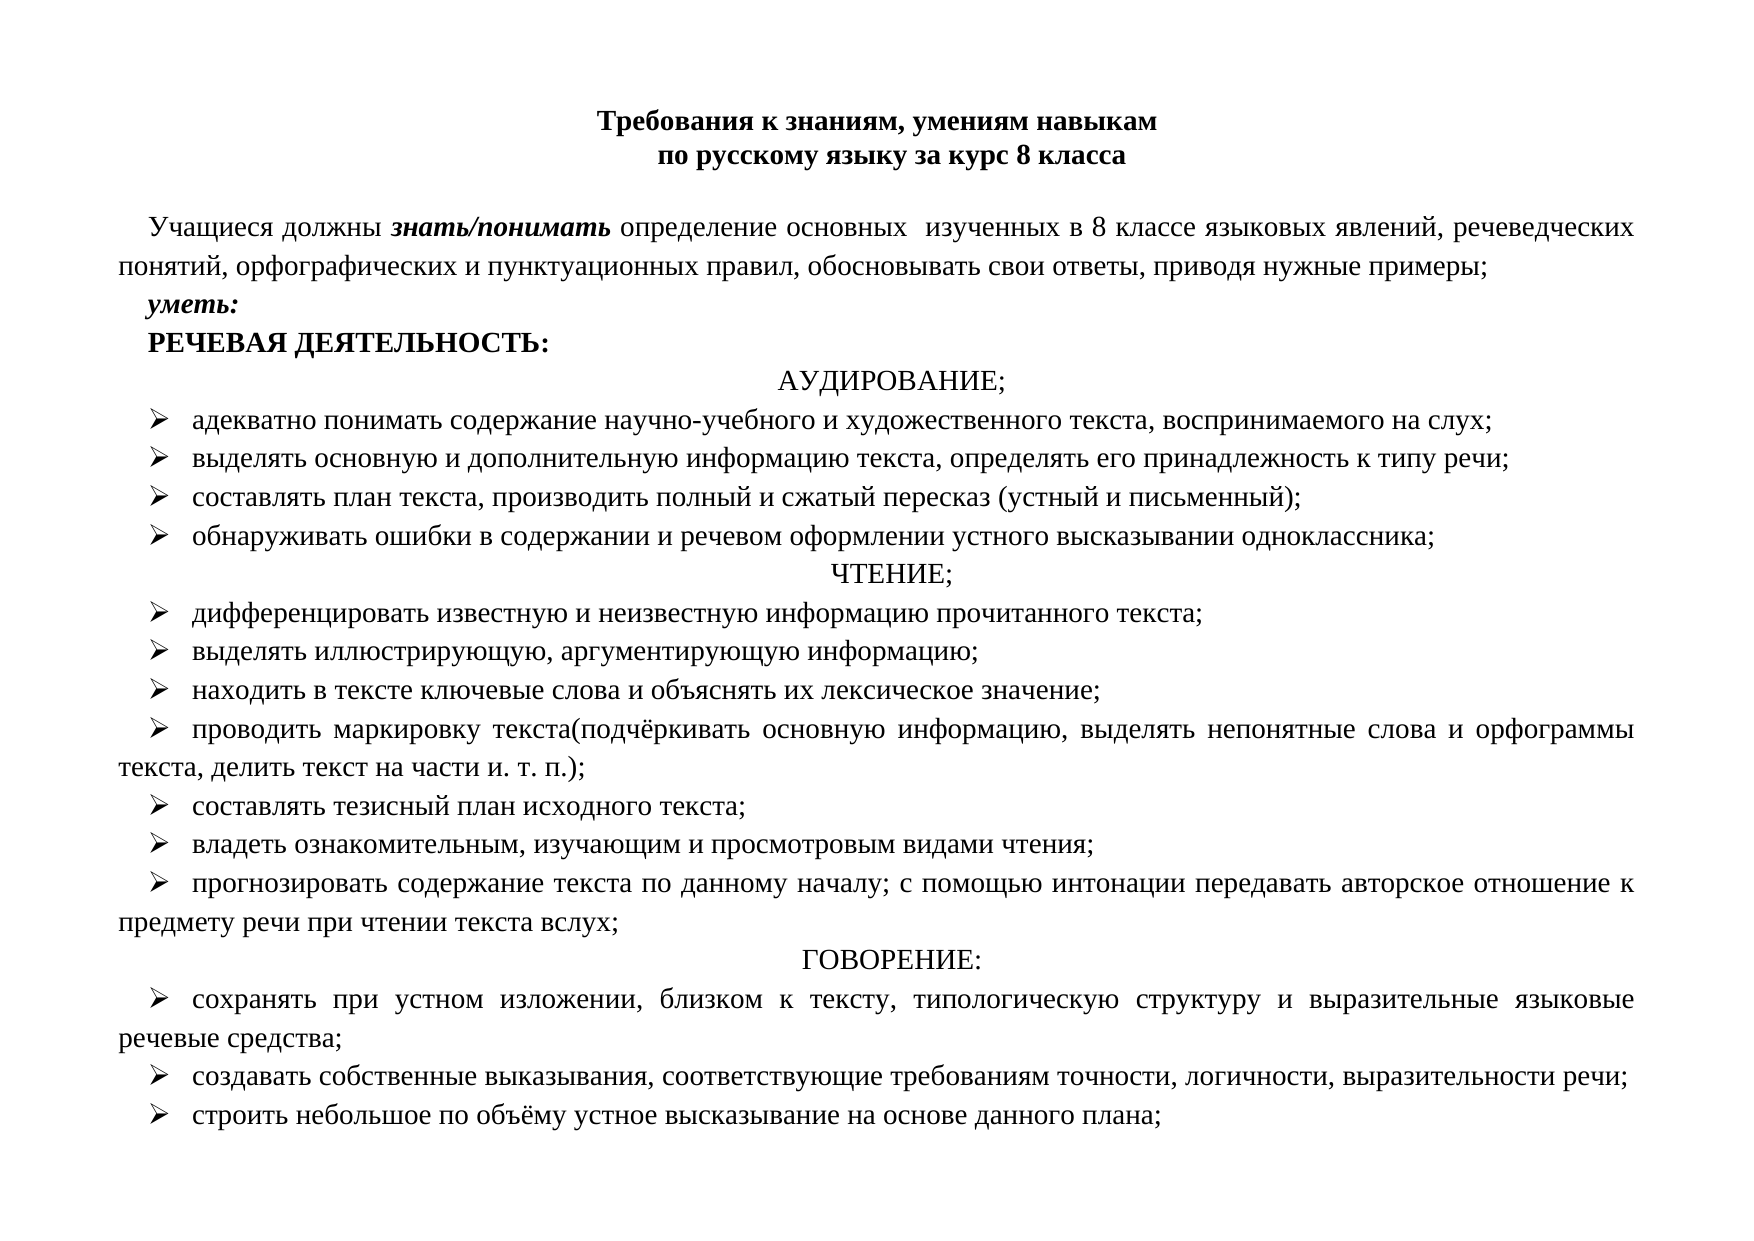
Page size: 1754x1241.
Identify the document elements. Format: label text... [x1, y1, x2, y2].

list составлять тезисный план исходного текста; [118, 788, 1636, 822]
list сохранять при устном изложении, близком к тексту, типологическую структуру и выразительные языковые речевые средства; [118, 981, 1636, 1053]
list прогнозировать содержание текста по данному началу; с помощью интонации передавать авторское отношение к предмету речи при чтении текста вслух; [118, 865, 1636, 937]
list обнаруживать ошибки в содержании и речевом оформлении устного высказывании одноклассника; [118, 518, 1636, 551]
text РЕЧЕВАЯ ДЕЯТЕЛЬНОСТЬ: [118, 325, 1636, 358]
list выделять основную и дополнительную информацию текста, определять его принадлежность к типу речи; [118, 440, 1636, 474]
list выделять иллюстрирующую, аргументирующую информацию; [118, 633, 1636, 667]
text Требования к знаниям, умениям навыкам [118, 103, 1636, 137]
text ГОВОРЕНИЕ: [118, 942, 1636, 976]
text уметь: [118, 286, 1636, 320]
list дифференцировать известную и неизвестную информацию прочитанного текста; [118, 595, 1636, 628]
text по русскому языку за курс 8 класса [118, 137, 1636, 171]
text АУДИРОВАНИЕ; [118, 363, 1636, 397]
list находить в тексте ключевые слова и объяснять их лексическое значение; [118, 672, 1636, 706]
list проводить маркировку текста(подчёркивать основную информацию, выделять непонятные слова и орфограммы текста, делить текст на части и. т. п.); [118, 711, 1636, 783]
list составлять план текста, производить полный и сжатый пересказ (устный и письменный); [118, 479, 1636, 513]
text Учащиеся должны знать/понимать определение основных изученных в 8 классе языковых явлений, речеведческих понятий, орфографических и пунктуационных правил, обосновывать свои ответы, приводя нужные примеры; [118, 209, 1636, 281]
list создавать собственные выказывания, соответствующие требованиям точности, логичности, выразительности речи; [118, 1058, 1636, 1092]
text ЧТЕНИЕ; [118, 556, 1636, 590]
list адекватно понимать содержание научно-учебного и художественного текста, воспринимаемого на слух; [118, 402, 1636, 435]
list строить небольшое по объёму устное высказывание на основе данного плана; [118, 1097, 1636, 1131]
list владеть ознакомительным, изучающим и просмотровым видами чтения; [118, 827, 1636, 860]
